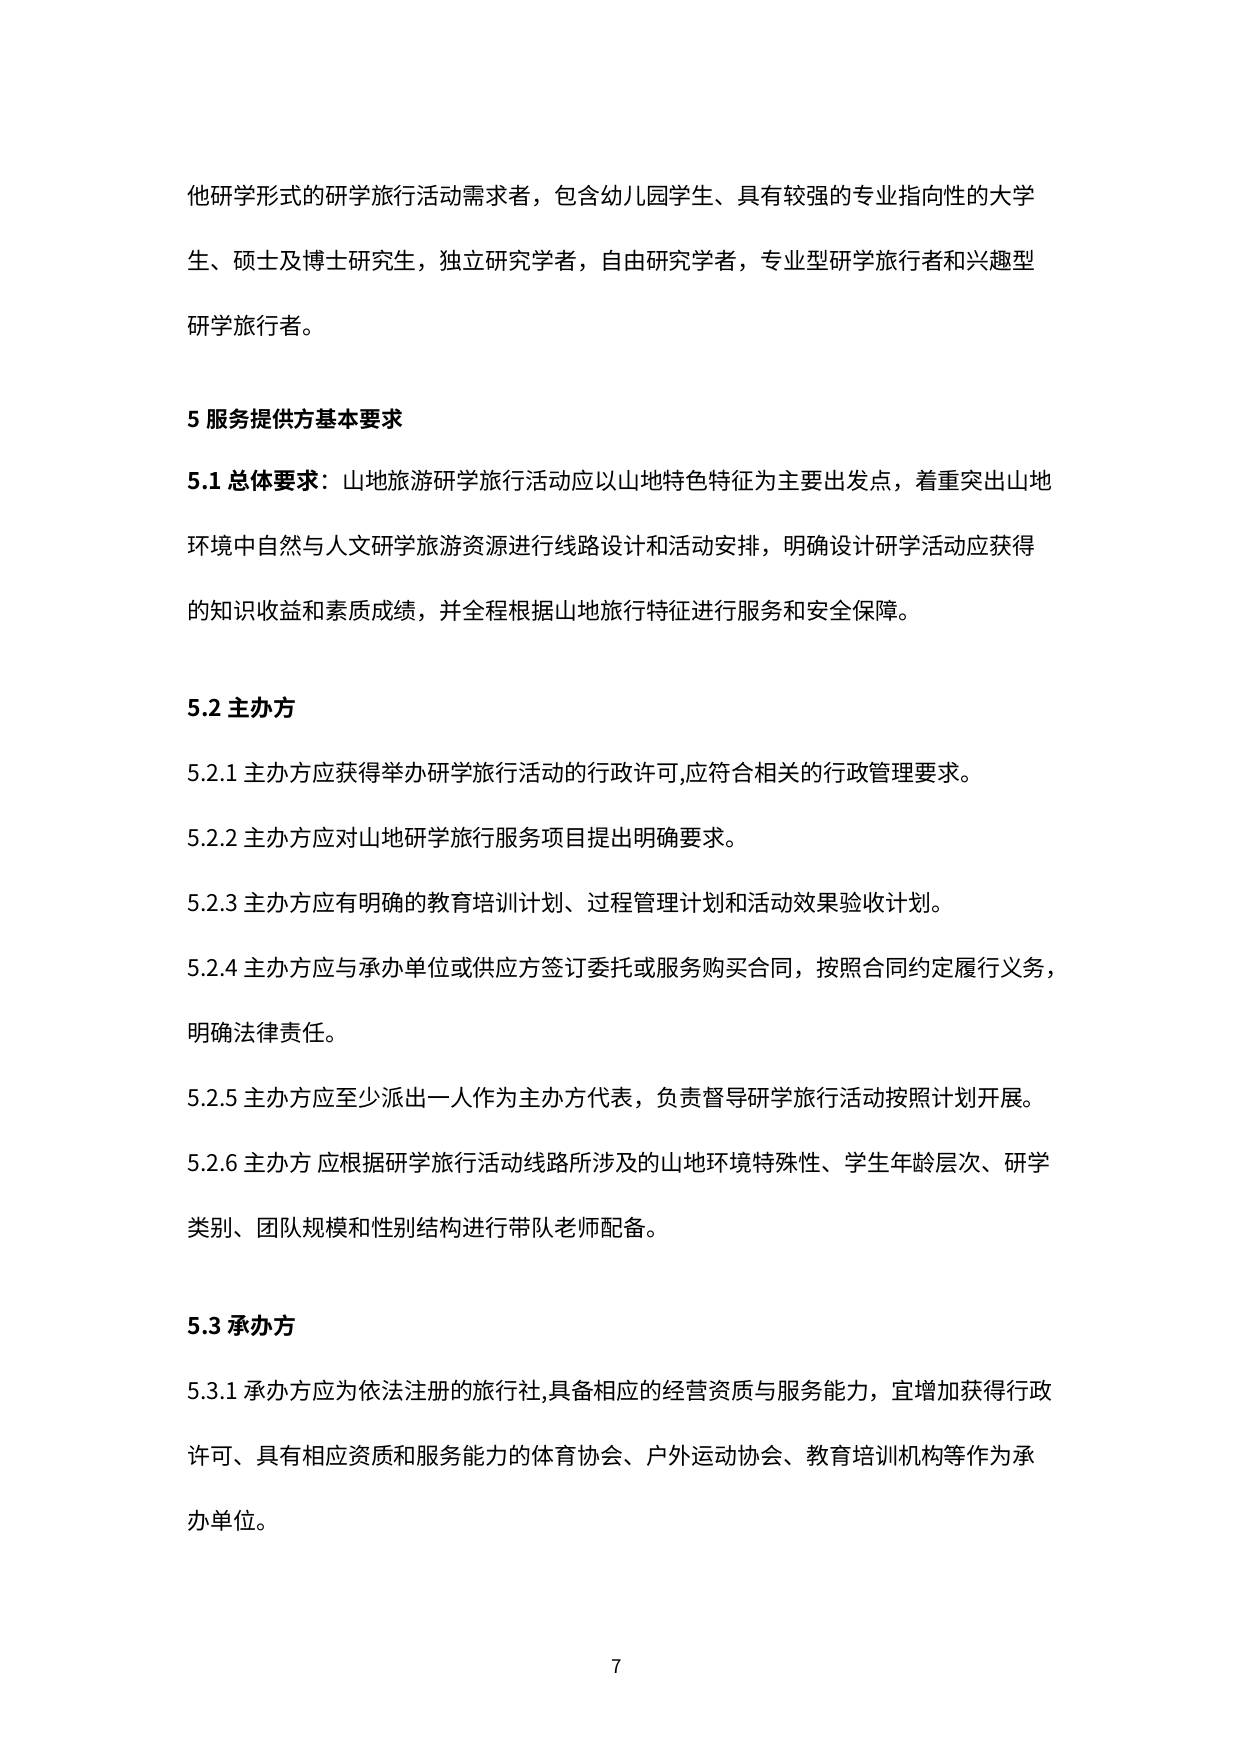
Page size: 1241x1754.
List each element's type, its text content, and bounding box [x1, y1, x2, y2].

text 5.2 主办方 [187, 674, 1053, 739]
text 5.2.3 主办方应有明确的教育培训计划、过程管理计划和活动效果验收计划。 [187, 869, 1053, 934]
subtitle 5 服务提供方基本要求 [187, 402, 1053, 434]
text 5.2.4 主办方应与承办单位或供应方签订委托或服务购买合同，按照合同约定履行义务，明确法律责任。 [187, 934, 1053, 1064]
text 5.2.1 主办方应获得举办研学旅行活动的行政许可,应符合相关的行政管理要求。 [187, 739, 1053, 804]
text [187, 162, 1053, 357]
text 5.2.6主办方 应根据研学旅行活动线路所涉及的山地环境特殊性、学生年龄层次、研学类别、团队规模和性别结构进行带队老师配备。 [187, 1129, 1053, 1259]
text 5.3.1 承办方应为依法注册的旅行社,具备相应的经营资质与服务能力，宜增加获得行政许可、具有相应资质和服务能力的体育协会、户外运动协会、教育培训机构等作为承办单位。 [187, 1357, 1053, 1552]
text 5.2.5 主办方应至少派出一人作为主办方代表，负责督导研学旅行活动按照计划开展。 [187, 1064, 1053, 1129]
text 5.2.2 主办方应对山地研学旅行服务项目提出明确要求。 [187, 804, 1053, 869]
text 5.1 总体要求：山地旅游研学旅行活动应以山地特色特征为主要出发点，着重突出山地环境中自然与人文研学旅游资源进行线路设计和活动安排，明确设计研学活动应获得的知识收益和素质成绩，并全程根据山地旅行特征进行服务和安全保障。 [187, 447, 1053, 642]
text 5.3 承办方 [187, 1292, 1053, 1357]
